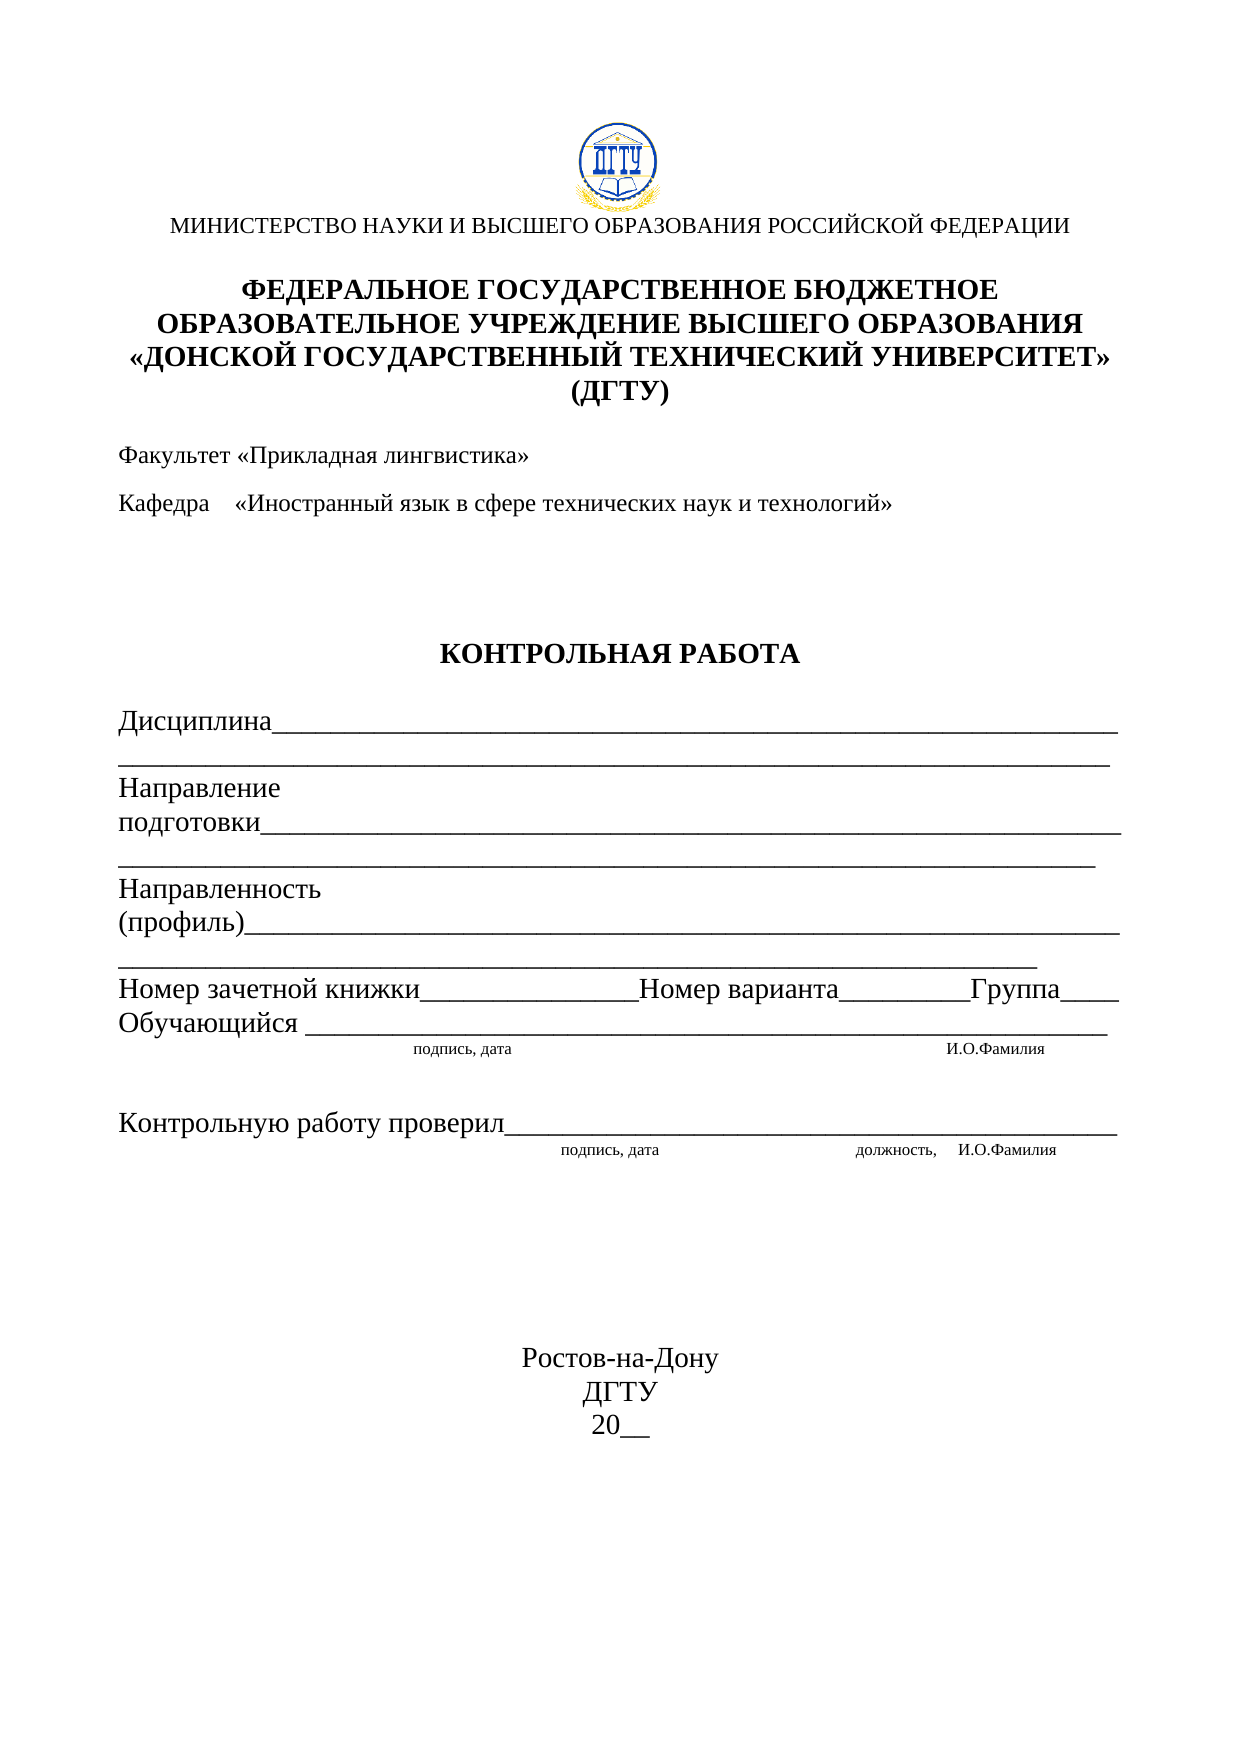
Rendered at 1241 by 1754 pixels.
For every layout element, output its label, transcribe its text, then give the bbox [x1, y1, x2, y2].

text МИНИСТЕРСТВО НАУКИ И ВЫСШЕГО ОБРАЗОВАНИЯ РОССИЙСКОЙ ФЕДЕРАЦИИ [118, 212, 1122, 239]
text Обучающийся _______________________________________________________ [118, 1005, 1122, 1038]
text 20__ [118, 1407, 1122, 1441]
text Номер зачетной книжки_______________Номер варианта_________Группа____ [118, 971, 1122, 1005]
text КОНТРОЛЬНАЯ РАБОТА [118, 636, 1122, 669]
text ОБРАЗОВАТЕЛЬНОЕ УЧРЕЖДЕНИЕ ВЫСШЕГО ОБРАЗОВАНИЯ [118, 306, 1122, 339]
text ФЕДЕРАЛЬНОЕ ГОСУДАРСТВЕННОЕ БЮДЖЕТНОЕ [118, 272, 1122, 306]
text Ростов-на-Дону [118, 1340, 1122, 1374]
text «ДОНСКОЙ ГОСУДАРСТВЕННЫЙ ТЕХНИЧЕСКИЙ УНИВЕРСИТЕТ» [118, 339, 1122, 373]
text подпись, дата И.О.Фамилия [339, 1038, 1122, 1072]
picture [571, 118, 670, 213]
text подпись, дата должность, И.О.Фамилия [487, 1139, 1122, 1173]
text ДГТУ [118, 1374, 1122, 1407]
text Направленность (профиль)___________________________________________________________________________________________________________________________ [118, 871, 1122, 971]
text Кафедра «Иностранный язык в сфере технических наук и технологий» [118, 488, 1122, 516]
text Факультет «Прикладная лингвистика» [118, 440, 1122, 469]
text Направление подготовки______________________________________________________________________________________________________________________________ [118, 770, 1122, 871]
text (ДГТУ) [118, 373, 1122, 406]
text Контрольную работу проверил__________________________________________ [118, 1106, 1122, 1139]
text Дисциплина______________________________________________________________________________________________________________________________ [118, 703, 1122, 770]
